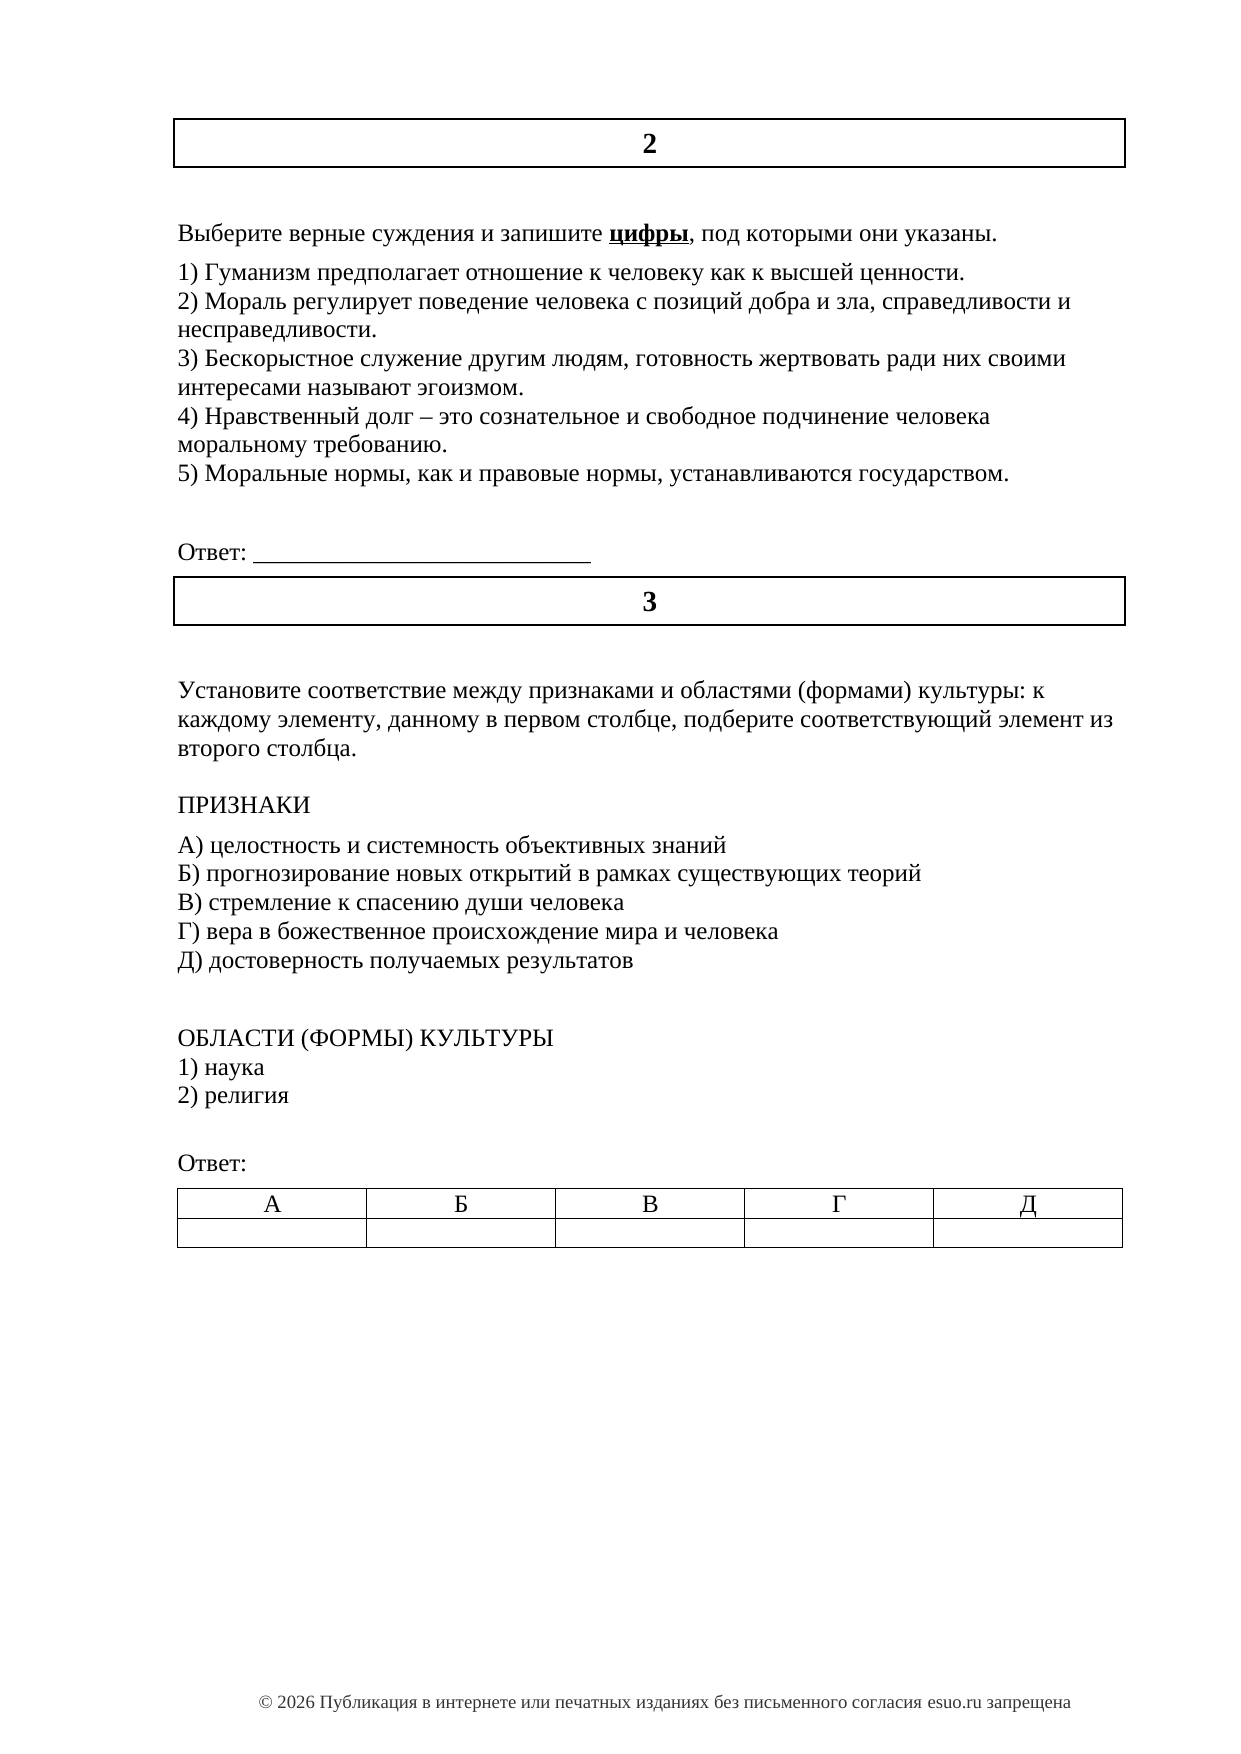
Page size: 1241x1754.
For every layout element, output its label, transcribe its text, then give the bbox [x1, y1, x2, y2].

table_cell [934, 1219, 1122, 1247]
text ОБЛАСТИ (ФОРМЫ) КУЛЬТУРЫ 1) наука 2) религия [177, 1023, 1122, 1109]
subtitle 2 [175, 120, 1124, 166]
text 1) Гуманизм предполагает отношение к человеку как к высшей ценности. 2) Мораль регулирует поведение человека с позиций добра и зла, справедливости и несправедливости. 3) Бескорыстное служение другим людям, готовность жертвовать ради них своими интересами называют эгоизмом. 4) Нравственный долг – это сознательное и свободное подчинение человека моральному требованию. 5) Моральные нормы, как и правовые нормы, устанавливаются государством. [177, 257, 1122, 487]
subtitle 3 [175, 578, 1124, 624]
table_cell [556, 1219, 744, 1247]
table_cell [745, 1219, 933, 1247]
table_header Б [367, 1189, 555, 1217]
text Ответ: [177, 1120, 1122, 1177]
table_cell [367, 1219, 555, 1247]
text Ответ: ___________________________ [177, 537, 1122, 565]
table_cell [178, 1219, 366, 1247]
table_header А [178, 1189, 366, 1217]
table_header Д [934, 1189, 1122, 1217]
text Установите соответствие между признаками и областями (формами) культуры: к каждому элементу, данному в первом столбце, подберите соответствующий элемент из второго столбца. ПРИЗНАКИ [177, 676, 1122, 819]
text А) целостность и системность объективных знаний Б) прогнозирование новых открытий в рамках существующих теорий В) стремление к спасению души человека Г) вера в божественное происхождение мира и человека Д) достоверность получаемых результатов [177, 830, 1122, 973]
text Выберите верные суждения и запишите цифры, под которыми они указаны. [177, 218, 1122, 247]
table_header Г [745, 1189, 933, 1217]
table_header В [556, 1189, 744, 1217]
